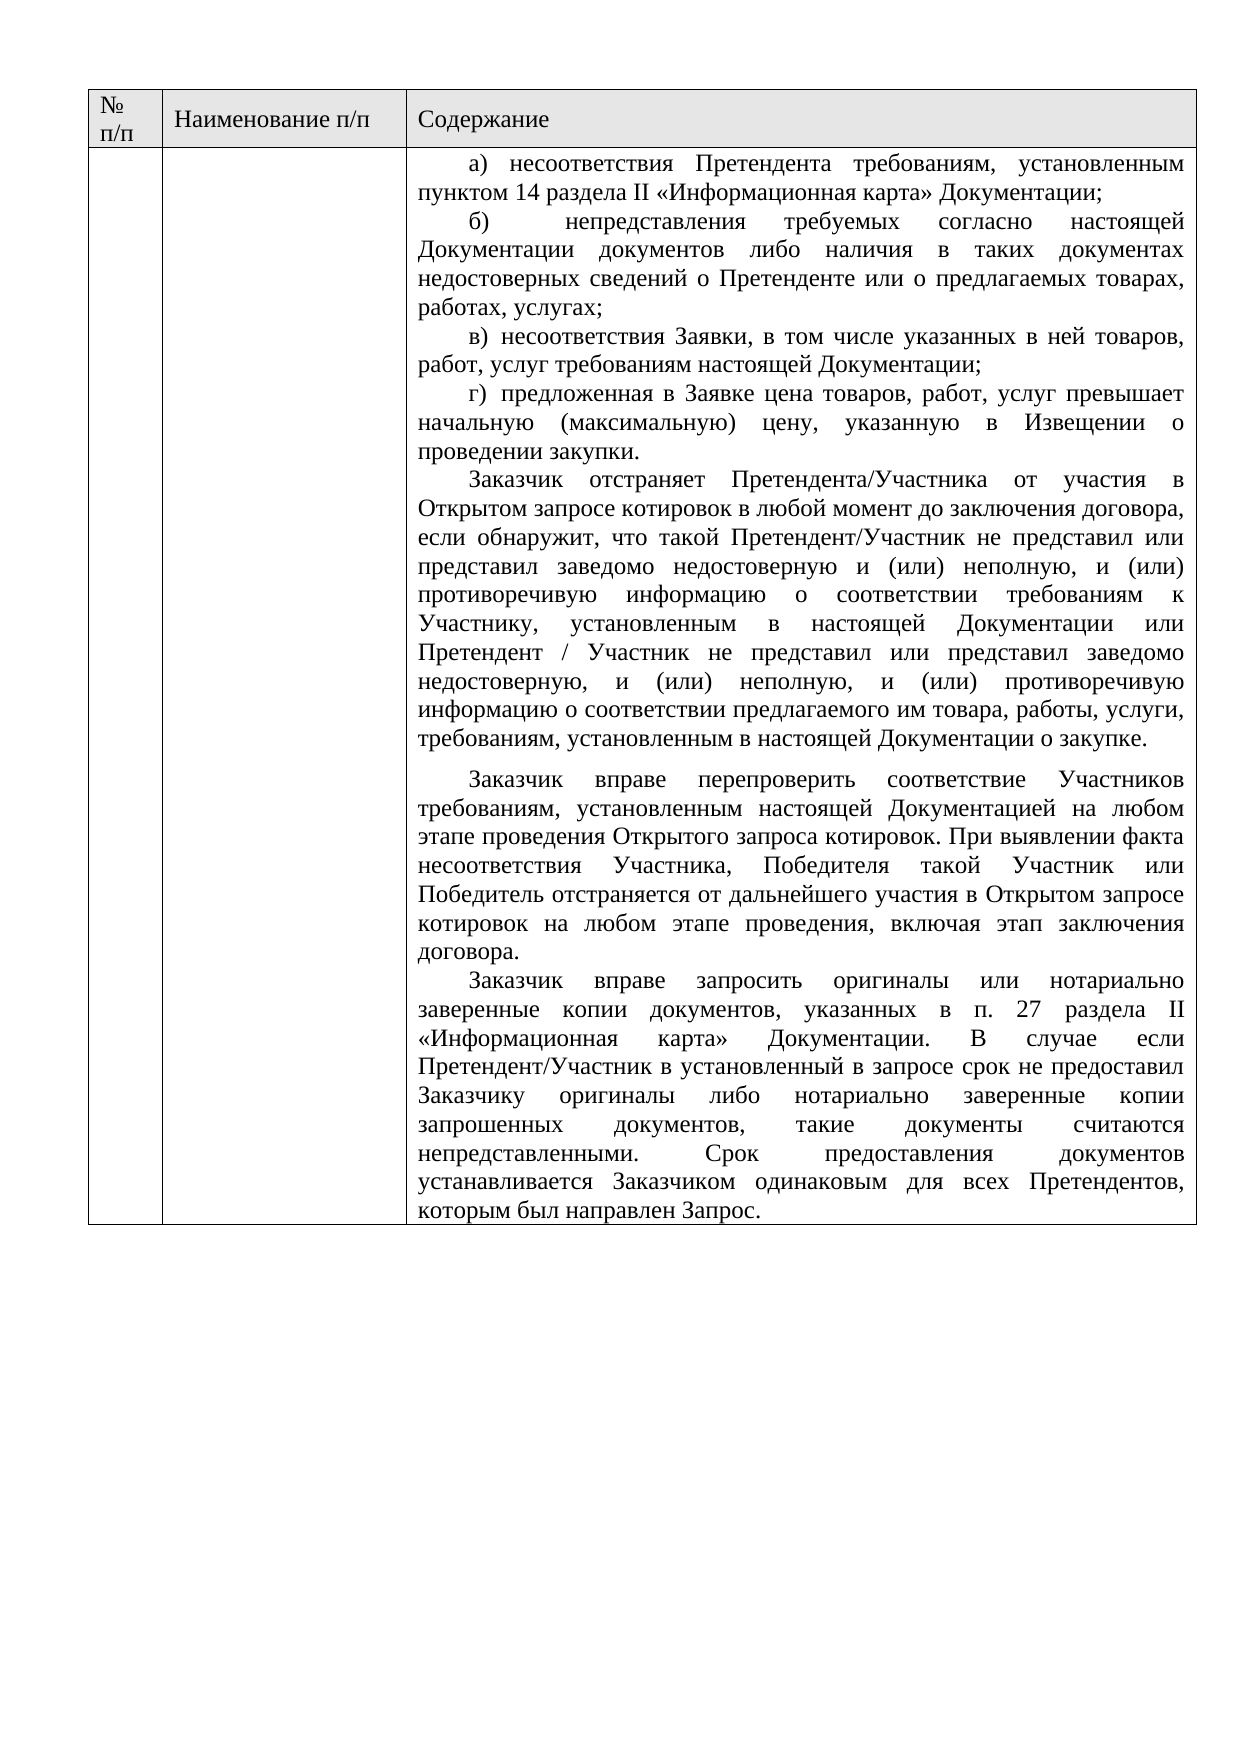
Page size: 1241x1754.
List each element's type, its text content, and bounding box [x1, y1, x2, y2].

table_header № п/п [89, 90, 162, 147]
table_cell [163, 148, 406, 1224]
table_header Содержание [407, 90, 1196, 147]
table_header Наименование п/п [163, 90, 406, 147]
table_cell [89, 148, 162, 1224]
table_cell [407, 148, 1196, 1224]
